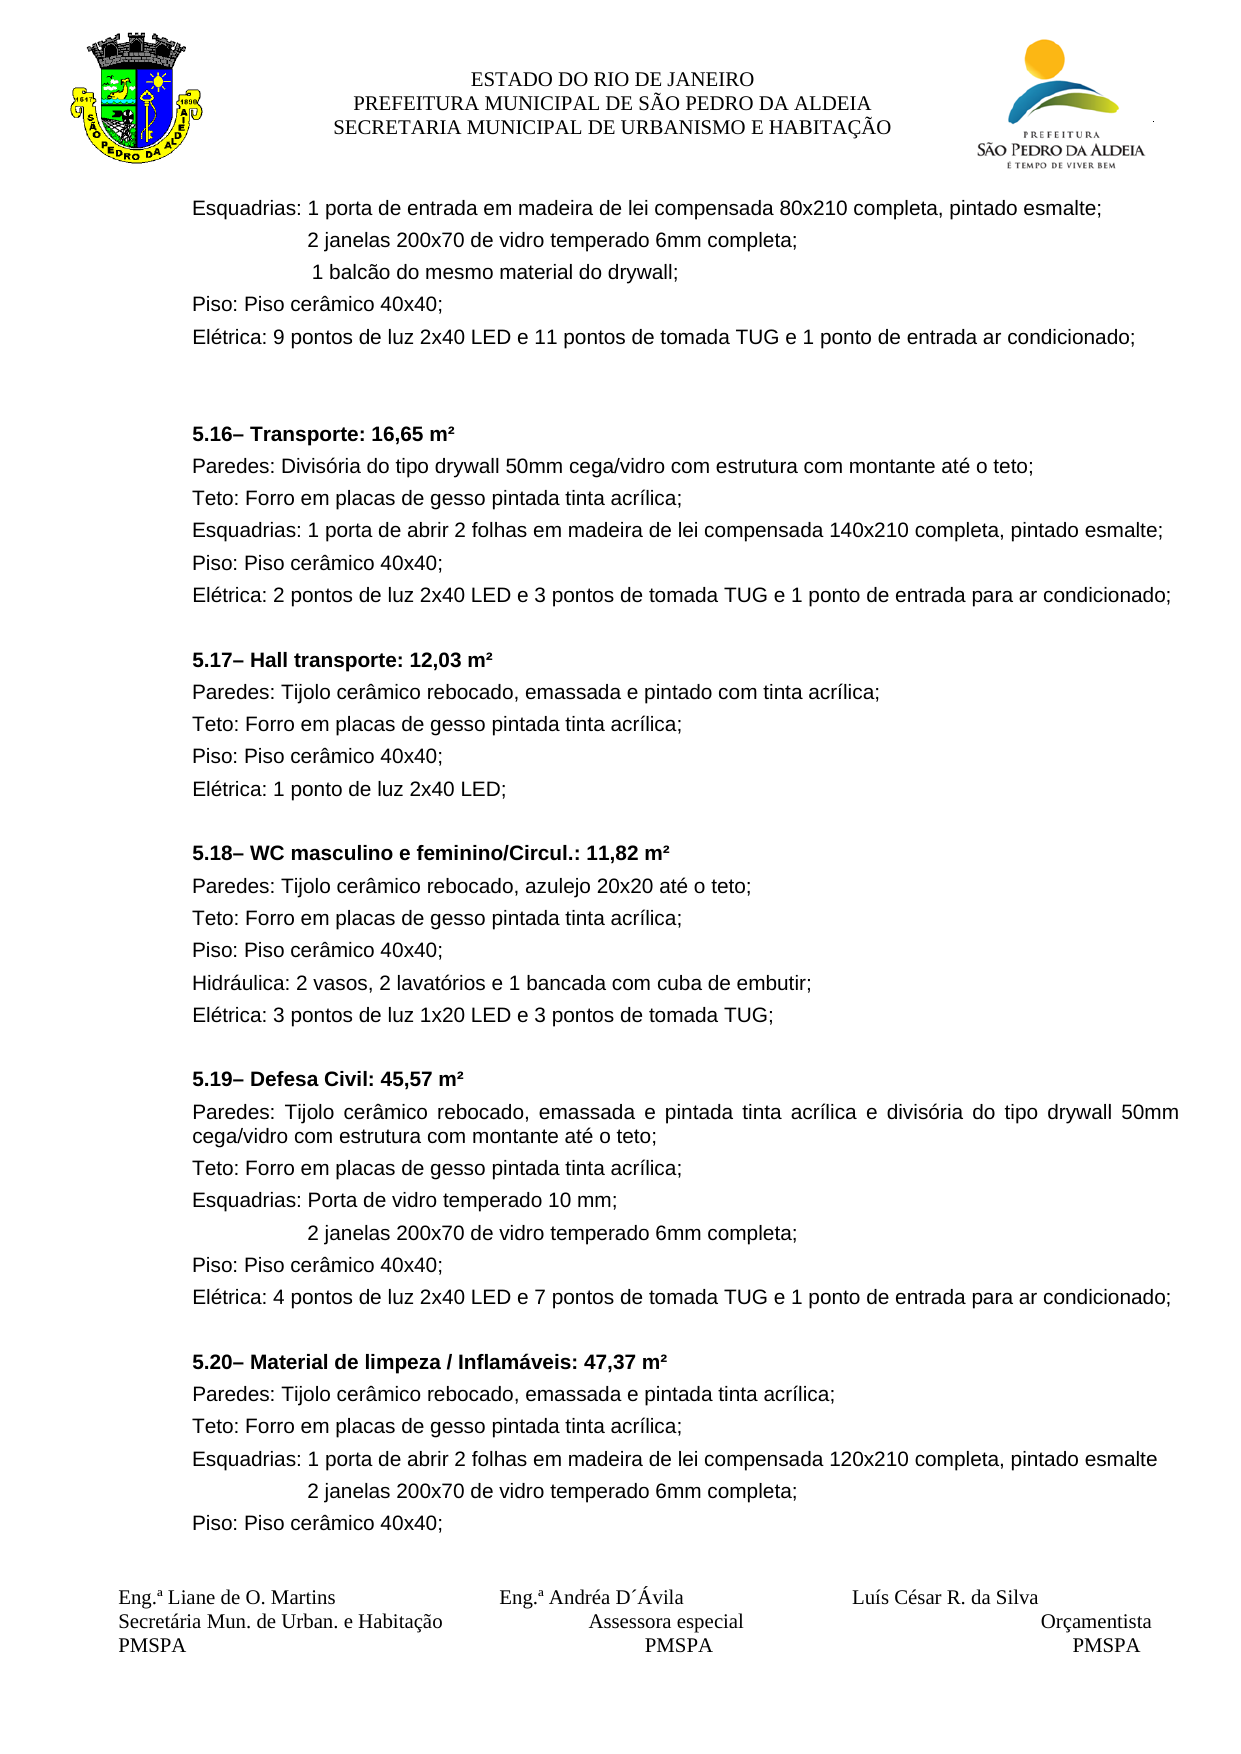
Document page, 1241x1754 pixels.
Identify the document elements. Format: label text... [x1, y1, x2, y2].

text Piso: Piso cerâmico 40x40; [118, 744, 1181, 768]
text Piso: Piso cerâmico 40x40; [118, 1253, 1181, 1277]
text Piso: Piso cerâmico 40x40; [118, 551, 1181, 574]
text Hidráulica: 2 vasos, 2 lavatórios e 1 bancada com cuba de embutir; [118, 970, 1181, 994]
text 5.17– Hall transporte: 12,03 m² [192, 647, 1181, 671]
picture [63, 28, 206, 165]
text Paredes: Divisória do tipo drywall 50mm cega/vidro com estrutura com montante até o teto; [118, 454, 1181, 478]
text 2 janelas 200x70 de vidro temperado 6mm completa; [118, 1220, 1181, 1244]
text Paredes: Tijolo cerâmico rebocado, emassada e pintada tinta acrílica e divisória do tipo drywall 50mm cega/vidro com estrutura com montante até o teto; [192, 1099, 1181, 1147]
text 5.18– WC masculino e feminino/Circul.: 11,82 m² [192, 841, 1181, 865]
text 5.16– Transporte: 16,65 m² [192, 421, 1181, 445]
text Teto: Forro em placas de gesso pintada tinta acrílica; [118, 712, 1181, 736]
text Elétrica: 3 pontos de luz 1x20 LED e 3 pontos de tomada TUG; [192, 1003, 1181, 1027]
text Elétrica: 1 ponto de luz 2x40 LED; [192, 777, 1181, 801]
text 2 janelas 200x70 de vidro temperado 6mm completa; [118, 228, 1181, 252]
text Elétrica: 4 pontos de luz 2x40 LED e 7 pontos de tomada TUG e 1 ponto de entrada para ar condicionado; [192, 1285, 1181, 1309]
text Paredes: Tijolo cerâmico rebocado, emassada e pintada tinta acrílica; [192, 1382, 1181, 1406]
text 2 janelas 200x70 de vidro temperado 6mm completa; [118, 1479, 1181, 1503]
text Paredes: Tijolo cerâmico rebocado, emassada e pintado com tinta acrílica; [118, 680, 1181, 704]
text 5.19– Defesa Civil: 45,57 m² [192, 1067, 1181, 1091]
text Piso: Piso cerâmico 40x40; [118, 292, 1181, 316]
text Esquadrias: Porta de vidro temperado 10 mm; [118, 1188, 1181, 1212]
text Elétrica: 2 pontos de luz 2x40 LED e 3 pontos de tomada TUG e 1 ponto de entrada para ar condicionado; [192, 583, 1181, 607]
text Teto: Forro em placas de gesso pintada tinta acrílica; [118, 906, 1181, 930]
text Esquadrias: 1 porta de abrir 2 folhas em madeira de lei compensada 140x210 completa, pintado esmalte; [118, 518, 1181, 542]
text 5.20– Material de limpeza / Inflamáveis: 47,37 m² [192, 1349, 1181, 1373]
text Elétrica: 9 pontos de luz 2x40 LED e 11 pontos de tomada TUG e 1 ponto de entrada ar condicionado; [192, 324, 1181, 348]
text Teto: Forro em placas de gesso pintada tinta acrílica; [118, 486, 1181, 510]
text 1 balcão do mesmo material do drywall; [118, 260, 1181, 284]
text Esquadrias: 1 porta de entrada em madeira de lei compensada 80x210 completa, pintado esmalte; [118, 195, 1181, 219]
text Esquadrias: 1 porta de abrir 2 folhas em madeira de lei compensada 120x210 completa, pintado esmalte [118, 1446, 1181, 1470]
text Piso: Piso cerâmico 40x40; [118, 1511, 1181, 1535]
picture [972, 31, 1164, 171]
text Paredes: Tijolo cerâmico rebocado, azulejo 20x20 até o teto; [118, 873, 1181, 897]
text Piso: Piso cerâmico 40x40; [118, 938, 1181, 962]
text Teto: Forro em placas de gesso pintada tinta acrílica; [118, 1414, 1181, 1438]
text Teto: Forro em placas de gesso pintada tinta acrílica; [118, 1156, 1181, 1180]
